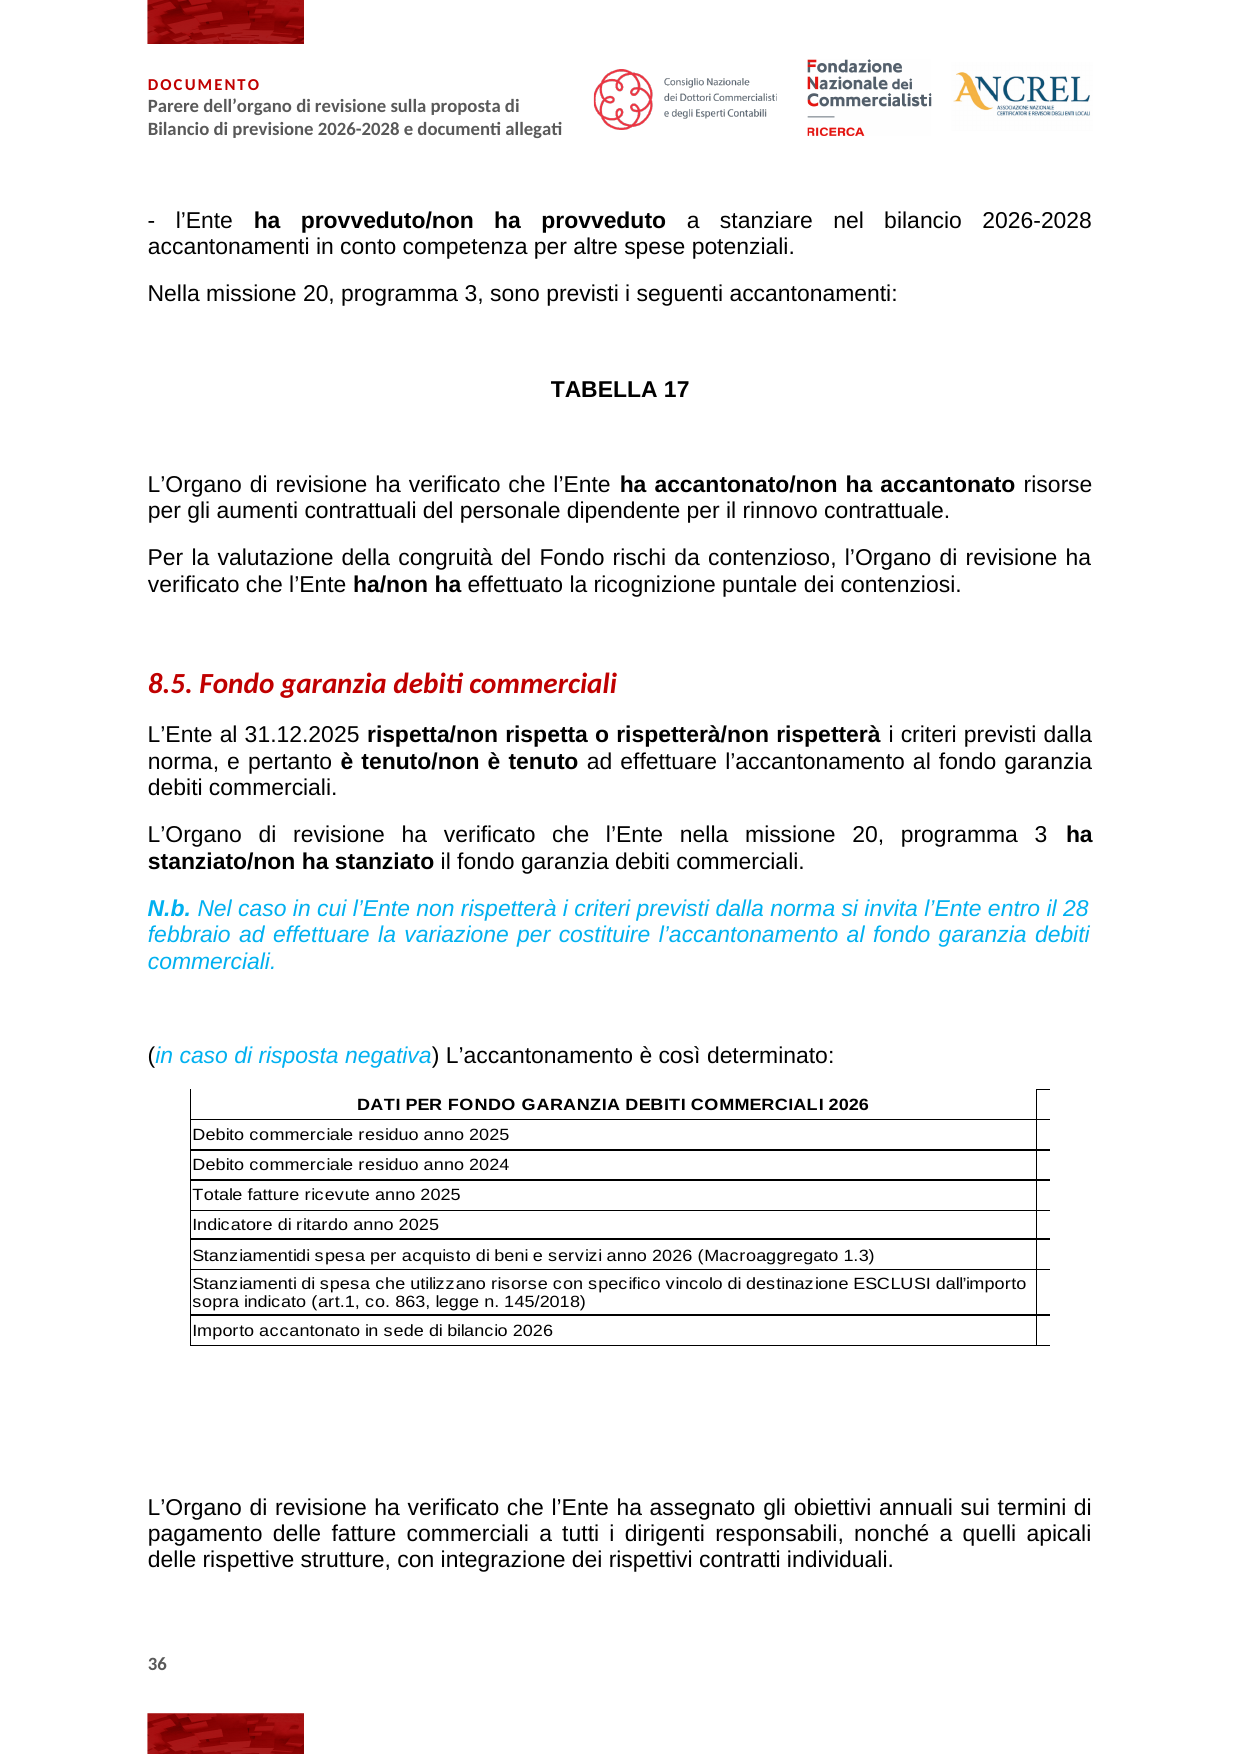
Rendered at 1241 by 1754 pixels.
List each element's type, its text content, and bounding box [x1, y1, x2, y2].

text Per la valutazione della congruità del Fondo rischi da contenzioso, l’Organo di revisione ha verificato che l’Ente ha/non ha effettuato la ricognizione puntale dei contenziosi. [147, 544, 1092, 597]
picture [593, 69, 777, 130]
text TABELLA 17 [147, 376, 1092, 403]
text L’Ente al 31.12.2025 rispetta/non rispetta o rispetterà/non rispetterà i criteri previsti dalla norma, e pertanto è tenuto/non è tenuto ad effettuare l’accantonamento al fondo garanzia debiti commerciali. [147, 721, 1092, 801]
text 8.5. Fondo garanzia debiti commerciali [148, 665, 1092, 701]
picture [148, 0, 304, 44]
picture [951, 62, 1094, 131]
text (in caso di risposta negativa) L’accantonamento è così determinato: [147, 1042, 1092, 1068]
text - l’Ente ha provveduto/non ha provveduto a stanziare nel bilancio 2026-2028 accantonamenti in conto competenza per altre spese potenziali. [147, 207, 1092, 259]
text L’Organo di revisione ha verificato che l’Ente ha accantonato/non ha accantonato risorse per gli aumenti contrattuali del personale dipendente per il rinnovo contrattuale. [147, 471, 1092, 523]
picture [807, 59, 932, 136]
text Nella missione 20, programma 3, sono previsti i seguenti accantonamenti: [147, 280, 1092, 307]
text L’Organo di revisione ha verificato che l’Ente ha assegnato gli obiettivi annuali sui termini di pagamento delle fatture commerciali a tutti i dirigenti responsabili, nonché a quelli apicali delle rispettive strutture, con integrazione dei rispettivi contratti individuali. [147, 1493, 1092, 1572]
text L’Organo di revisione ha verificato che l’Ente nella missione 20, programma 3 ha stanziato/non ha stanziato il fondo garanzia debiti commerciali. [147, 821, 1092, 874]
picture [148, 1714, 304, 1754]
text N.b. Nel caso in cui l’Ente non rispetterà i criteri previsti dalla norma si invita l’Ente entro il 28 febbraio ad effettuare la variazione per costituire l’accantonamento al fondo garanzia debiti commerciali. [147, 895, 1092, 974]
